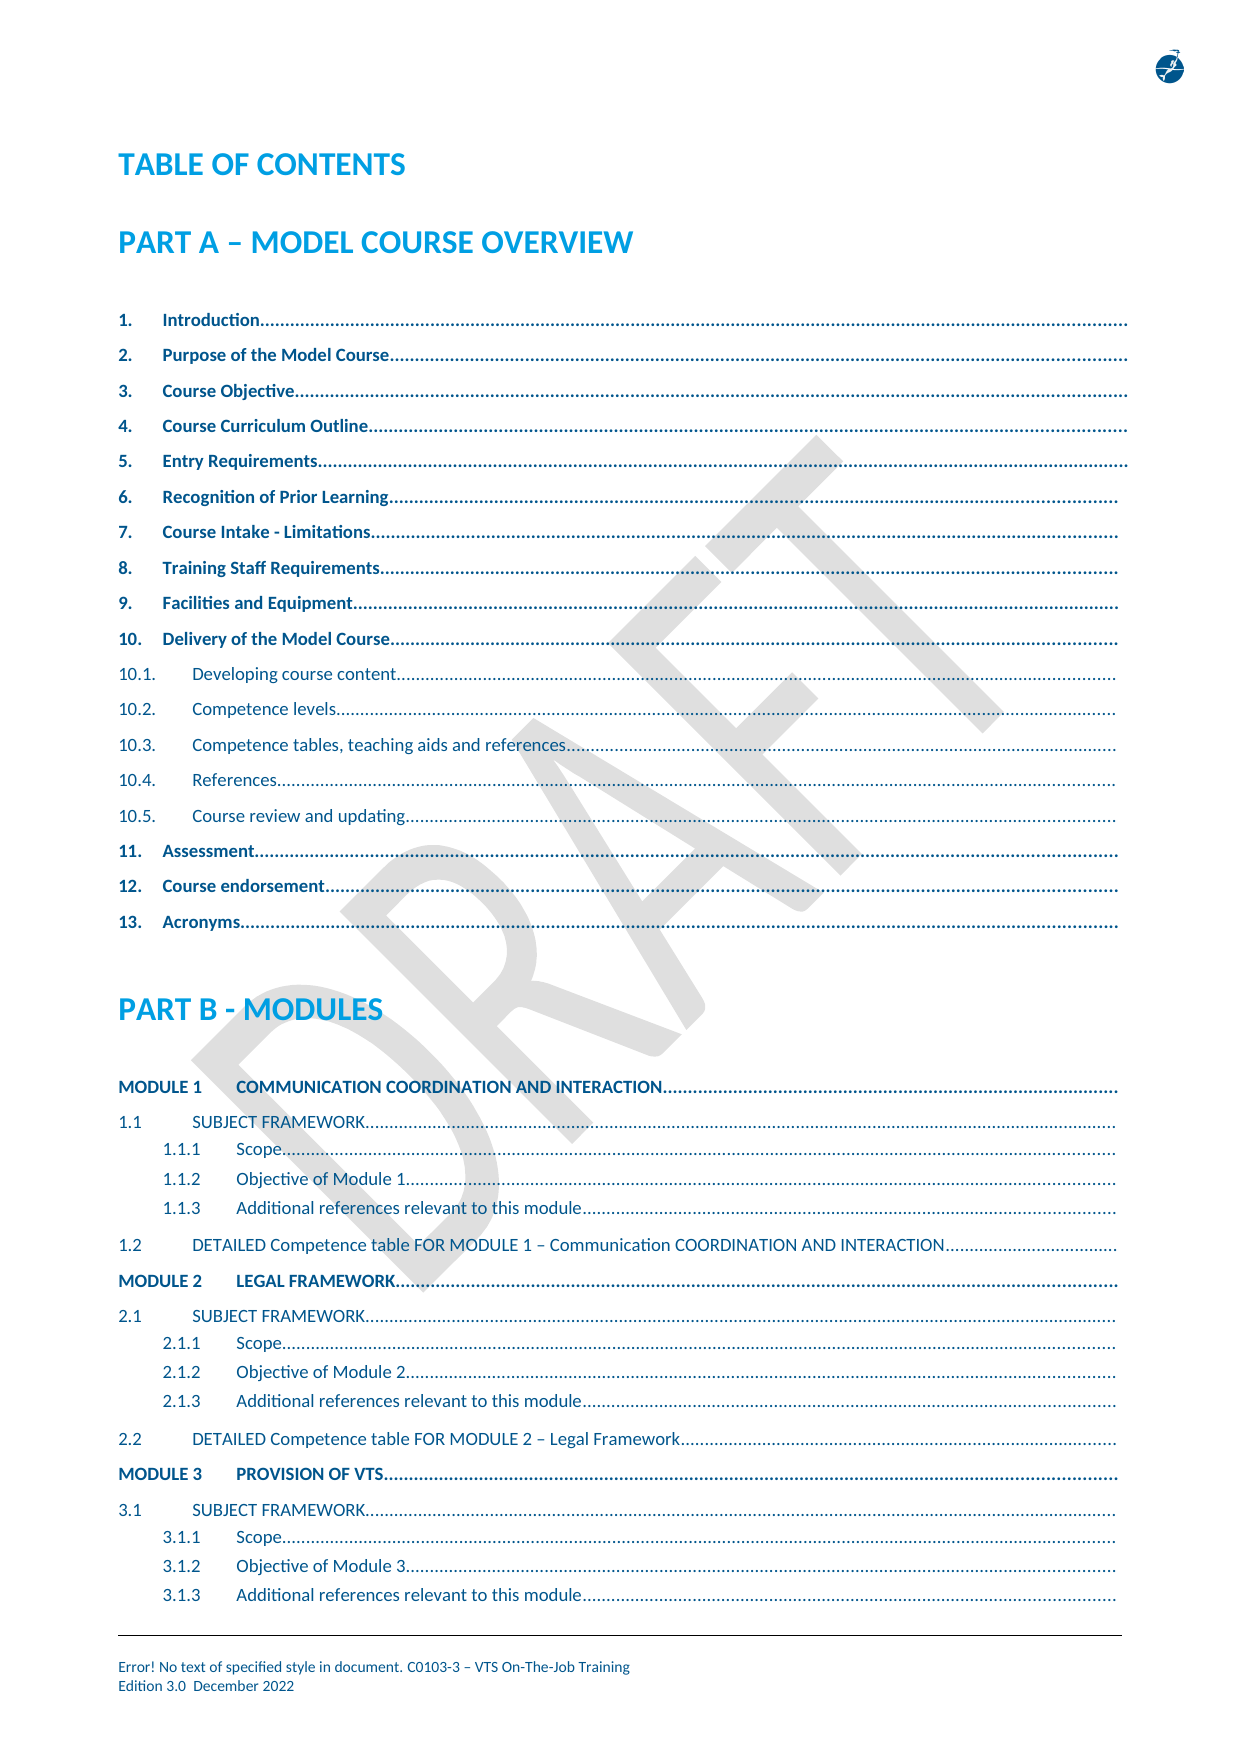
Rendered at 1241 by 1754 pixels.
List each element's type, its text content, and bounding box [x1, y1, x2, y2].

text 1.1.2 Objective of Module 1 18 [162, 1167, 1078, 1189]
title part a – model course overview [118, 221, 1122, 262]
text 2. Purpose of the Model Course 7 [118, 335, 1078, 366]
text 5. Entry Requirements 9 [118, 441, 1078, 472]
text 4. Course Curriculum Outline 7 [118, 406, 1078, 437]
text 1.1.3 Additional references relevant to this module 18 [162, 1196, 1078, 1219]
text 6. Recognition of Prior Learning 10 [118, 477, 1078, 508]
text 9. Facilities and Equipment 11 [118, 583, 1078, 614]
text 2.1.2 Objective of Module 2 21 [162, 1360, 1078, 1383]
title PART B - Modules [118, 988, 1122, 1029]
text 3.1.1 Scope 23 [162, 1525, 1078, 1548]
text MODULE 2 LEGAL FRAMEWORK 21 [118, 1260, 1078, 1292]
picture [1124, 0, 1241, 118]
text 8. Training Staff Requirements 11 [118, 547, 1078, 579]
text 11. Assessment 16 [118, 831, 1078, 862]
text 2.2 DETAILED Competence table FOR MODULE 2 – Legal Framework 22 [118, 1419, 1078, 1450]
text 1. Introduction 6 [118, 299, 1078, 331]
text 3.1.3 Additional references relevant to this module 23 [162, 1583, 1078, 1606]
text MODULE 1 COMMUNICATION COORDINATION AND INTERACTION 18 [118, 1067, 1078, 1098]
text 12. Course endorsement 16 [118, 866, 1078, 897]
text MODULE 3 PROVISION OF VTS 23 [118, 1454, 1078, 1485]
text 3.1.2 Objective of Module 3 23 [162, 1554, 1078, 1577]
text 10.1. Developing course content 13 [118, 654, 1078, 685]
text 2.1 SUBJECT FRAMEWORK 21 [118, 1296, 1078, 1327]
text 1.1 SUBJECT FRAMEWORK 18 [118, 1102, 1078, 1133]
text 1.2 DETAILED Competence table FOR MODULE 1 – Communication COORDINATION AND INTERACTION 19 [118, 1225, 1078, 1256]
text 3.1 SUBJECT FRAMEWORK 23 [118, 1489, 1078, 1521]
title Table of Contents [118, 143, 1122, 184]
text 10.2. Competence levels 15 [118, 689, 1078, 720]
text 10. Delivery of the Model Course 12 [118, 618, 1078, 649]
text 13. Acronyms 16 [118, 902, 1078, 933]
text 10.4. References 15 [118, 760, 1078, 791]
text 7. Course Intake - Limitations 11 [118, 512, 1078, 543]
text 2.1.3 Additional references relevant to this module 21 [162, 1389, 1078, 1412]
text 10.5. Course review and updating 16 [118, 795, 1078, 827]
text 3. Course Objective 7 [118, 370, 1078, 402]
text 2.1.1 Scope 21 [162, 1331, 1078, 1354]
text 10.3. Competence tables, teaching aids and references 15 [118, 724, 1078, 756]
text 1.1.1 Scope 18 [162, 1137, 1078, 1160]
